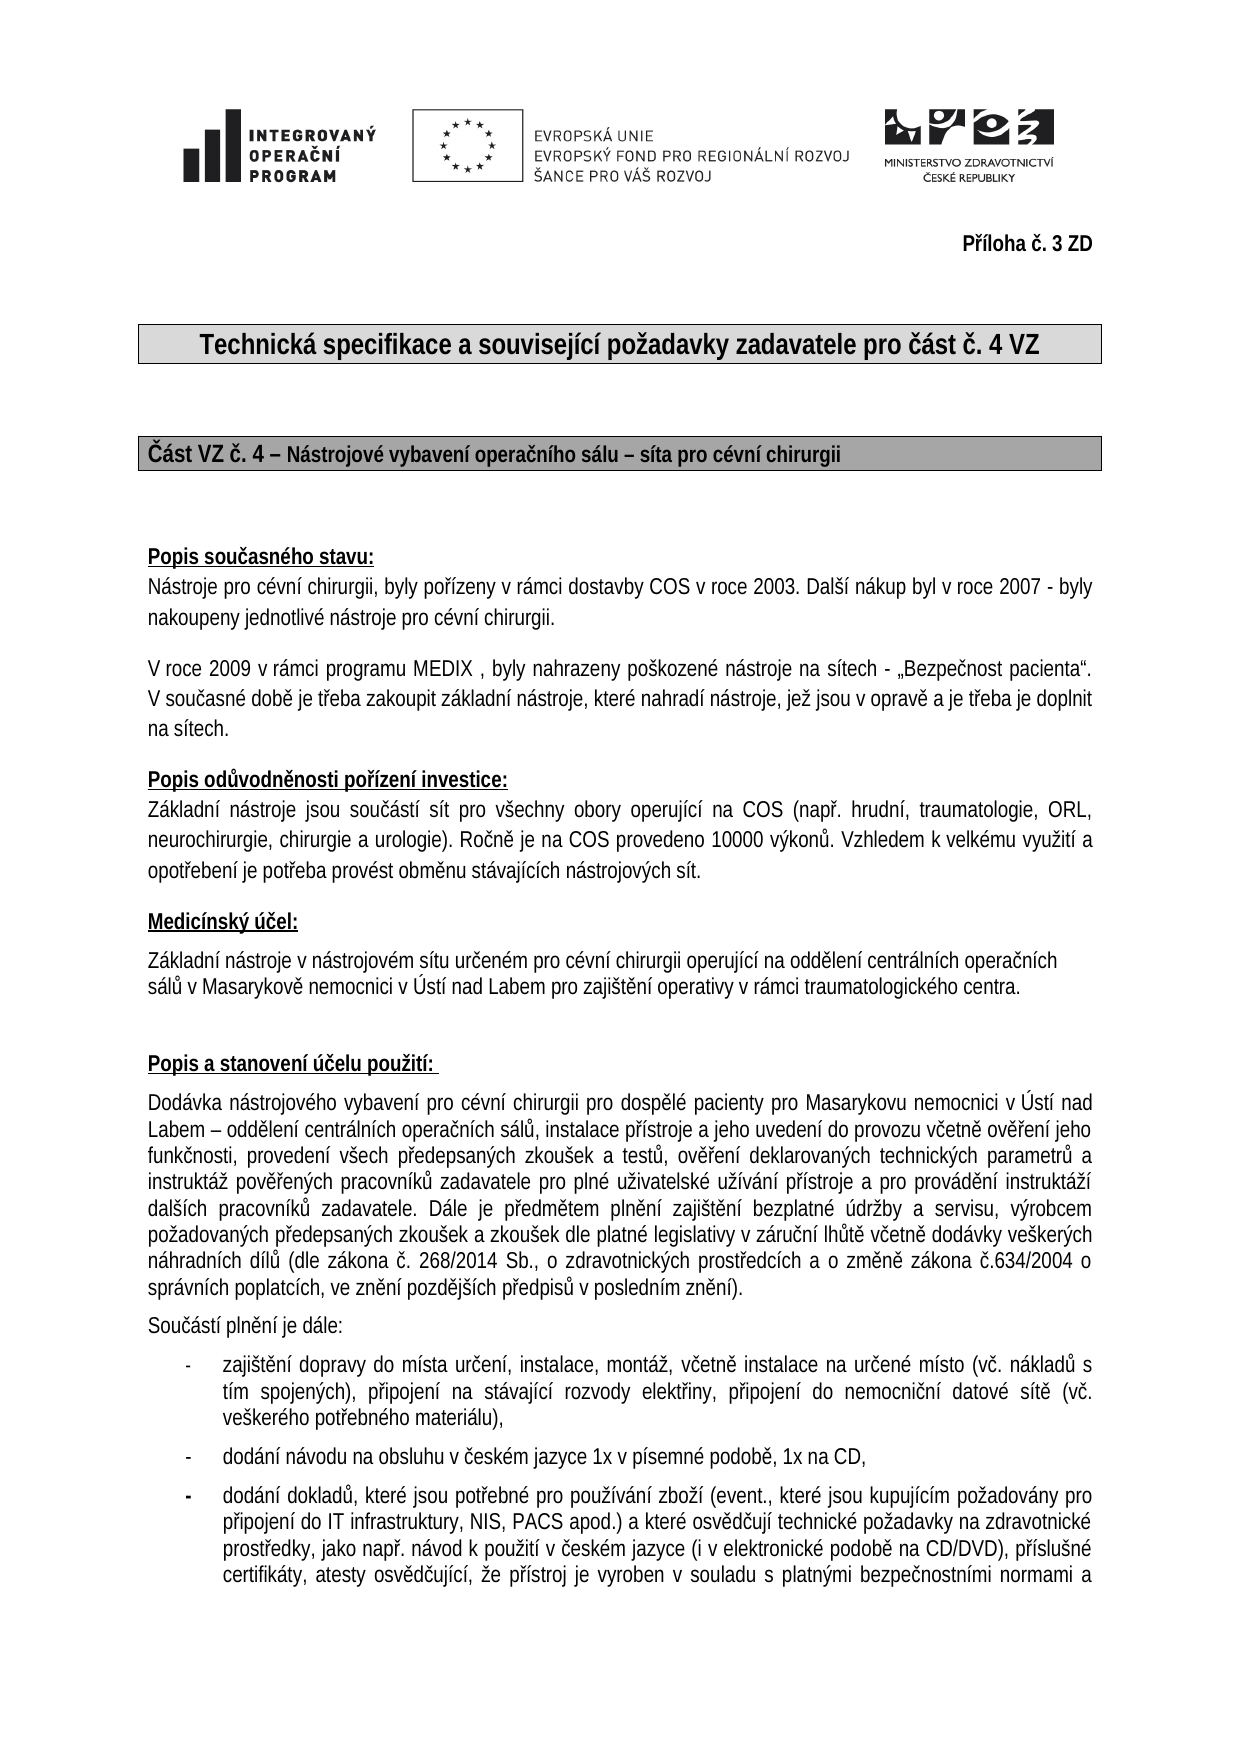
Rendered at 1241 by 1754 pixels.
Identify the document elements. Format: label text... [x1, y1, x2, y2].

text Základní nástroje v nástrojovém sítu určeném pro cévní chirurgii operující na oddělení centrálních operačních sálů v Masarykově nemocnici v Ústí nad Labem pro zajištění operativy v rámci traumatologického centra. [148, 947, 1093, 999]
picture [147, 73, 1090, 218]
subtitle Popis odůvodněnosti pořízení investice: [148, 766, 1093, 792]
text Technická specifikace a související požadavky zadavatele pro část č. 4 VZ [139, 325, 1101, 363]
text Nástroje pro cévní chirurgii, byly pořízeny v rámci dostavby COS v roce 2003. Další nákup byl v roce 2007 - byly nakoupeny jednotlivé nástroje pro cévní chirurgii. [148, 573, 1093, 630]
text Medicínský účel: [148, 908, 1093, 934]
list zajištění dopravy do místa určení, instalace, montáž, včetně instalace na určené místo (vč. nákladů s tím spojených), připojení na stávající rozvody elektřiny, připojení do nemocniční datové sítě (vč. veškerého potřebného materiálu), [185, 1351, 1093, 1430]
text Základní nástroje jsou součástí sít pro všechny obory operující na COS (např. hrudní, traumatologie, ORL, neurochirurgie, chirurgie a urologie). Ročně je na COS provedeno 10000 výkonů. Vzhledem k velkému využití a opotřebení je potřeba provést obměnu stávajících nástrojových sít. [148, 796, 1093, 883]
text Část VZ č. 4 – Nástrojové vybavení operačního sálu – síta pro cévní chirurgii [139, 437, 1101, 470]
subtitle Popis současného stavu: [148, 543, 1093, 569]
text V roce 2009 v rámci programu MEDIX , byly nahrazeny poškozené nástroje na sítech - „Bezpečnost pacienta“. V současné době je třeba zakoupit základní nástroje, které nahradí nástroje, jež jsou v opravě a je třeba je doplnit na sítech. [148, 654, 1093, 741]
text Dodávka nástrojového vybavení pro cévní chirurgii pro dospělé pacienty pro Masarykovu nemocnici v Ústí nad Labem – oddělení centrálních operačních sálů, instalace přístroje a jeho uvedení do provozu včetně ověření jeho funkčnosti, provedení všech předepsaných zkoušek a testů, ověření deklarovaných technických parametrů a instruktáž pověřených pracovníků zadavatele pro plné uživatelské užívání přístroje a pro provádění instruktáží dalších pracovníků zadavatele. Dále je předmětem plnění zajištění bezplatné údržby a servisu, výrobcem požadovaných předepsaných zkoušek a zkoušek dle platné legislativy v záruční lhůtě včetně dodávky veškerých náhradních dílů (dle zákona č. 268/2014 Sb., o zdravotnických prostředcích a o změně zákona č.634/2004 o správních poplatcích, ve znění pozdějších předpisů v posledním znění). [148, 1089, 1093, 1300]
text Součástí plnění je dále: [148, 1312, 1093, 1339]
text Příloha č. 3 ZD [148, 230, 1093, 256]
text Popis a stanovení účelu použití: [148, 1050, 1093, 1077]
list dodání návodu na obsluhu v českém jazyce 1x v písemné podobě, 1x na CD, [185, 1443, 1093, 1469]
